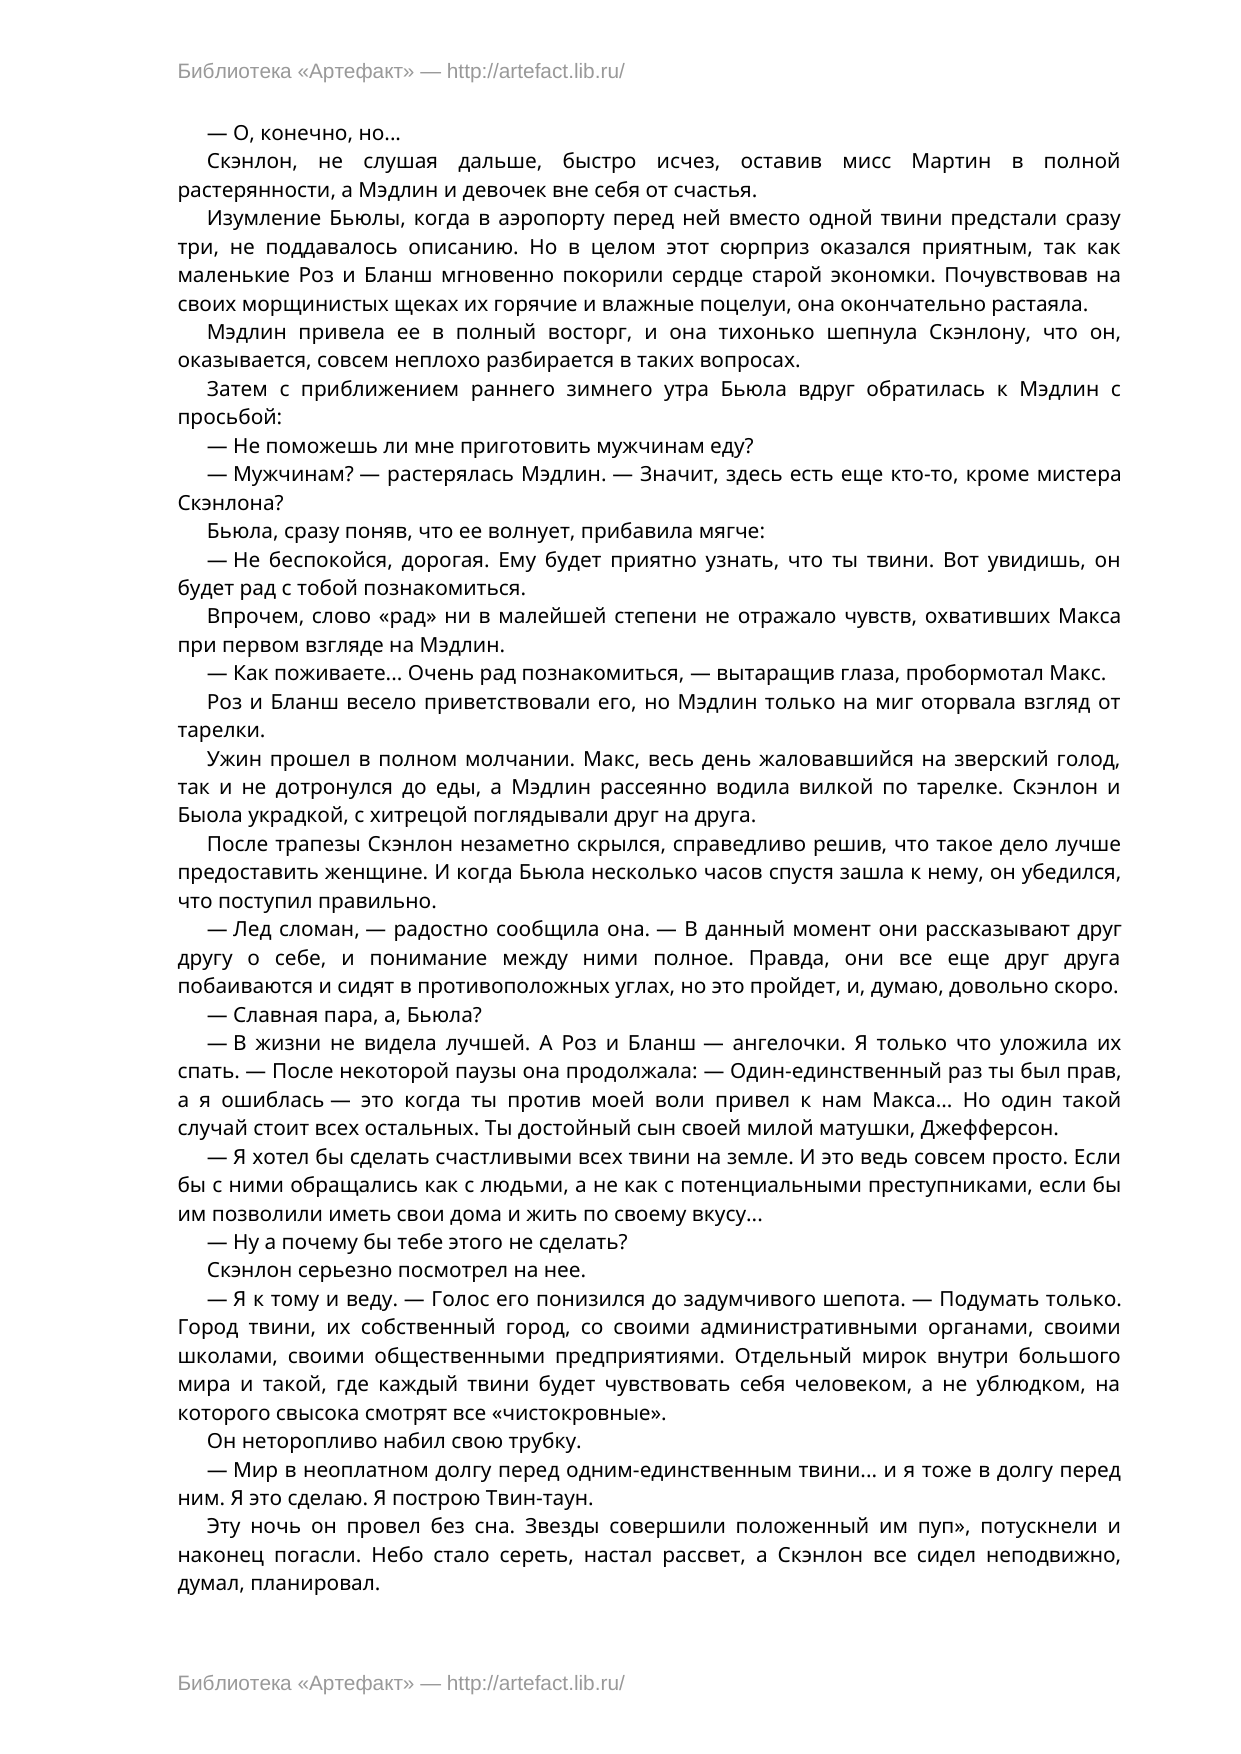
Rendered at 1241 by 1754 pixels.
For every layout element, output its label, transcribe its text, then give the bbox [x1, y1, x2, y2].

text — Славная пара, а, Бьюла? [177, 1000, 1122, 1028]
text — Как поживаете... Очень рад познакомиться, — вытаращив глаза, пробормотал Макс. [177, 658, 1122, 687]
text Скэнлон серьезно посмотрел на нее. [177, 1256, 1122, 1284]
text — О, конечно, но... [177, 118, 1122, 147]
text — Не беспокойся, дорогая. Ему будет приятно узнать, что ты твини. Вот увидишь, он будет рад с тобой познакомиться. [177, 545, 1122, 602]
text После трапезы Скэнлон незаметно скрылся, справедливо решив, что такое дело лучше предоставить женщине. И когда Бьюла несколько часов спустя зашла к нему, он убедился, что поступил правильно. [177, 829, 1122, 914]
text — Мир в неоплатном долгу перед одним-единственным твини... и я тоже в долгу перед ним. Я это сделаю. Я построю Твин-таун. [177, 1455, 1122, 1512]
text Ужин прошел в полном молчании. Макс, весь день жаловавшийся на зверский голод, так и не дотронулся до еды, а Мэдлин рассеянно водила вилкой по тарелке. Скэнлон и Быола украдкой, с хитрецой поглядывали друг на друга. [177, 744, 1122, 829]
text Изумление Бьюлы, когда в аэропорту перед ней вместо одной твини предстали сразу три, не поддавалось описанию. Но в целом этот сюрприз оказался приятным, так как маленькие Роз и Бланш мгновенно покорили сердце старой экономки. Почувствовав на своих морщинистых щеках их горячие и влажные поцелуи, она окончательно растаяла. [177, 203, 1122, 317]
text Скэнлон, не слушая дальше, быстро исчез, оставив мисс Мартин в полной растерянности, а Мэдлин и девочек вне себя от счастья. [177, 147, 1122, 203]
text Затем с приближением раннего зимнего утра Бьюла вдруг обратилась к Мэдлин с просьбой: [177, 374, 1122, 431]
text Бьюла, сразу поняв, что ее волнует, прибавила мягче: [177, 516, 1122, 545]
text — Я к тому и веду. — Голос его понизился до задумчивого шепота. — Подумать только. Город твини, их собственный город, со своими административными органами, своими школами, своими общественными предприятиями. Отдельный мирок внутри большого мира и такой, где каждый твини будет чувствовать себя человеком, а не ублюдком, на которого свысока смотрят все «чистокровные». [177, 1284, 1122, 1426]
text — Не поможешь ли мне приготовить мужчинам еду? [177, 431, 1122, 459]
text Мэдлин привела ее в полный восторг, и она тихонько шепнула Скэнлону, что он, оказывается, совсем неплохо разбирается в таких вопросах. [177, 317, 1122, 374]
text — Ну а почему бы тебе этого не сделать? [177, 1227, 1122, 1256]
text — В жизни не видела лучшей. А Роз и Бланш — ангелочки. Я только что уложила их спать. — После некоторой паузы она продолжала: — Один-единственный раз ты был прав, а я ошиблась — это когда ты против моей воли привел к нам Макса... Но один такой случай стоит всех остальных. Ты достойный сын своей милой матушки, Джефферсон. [177, 1028, 1122, 1142]
text — Я хотел бы сделать счастливыми всех твини на земле. И это ведь совсем просто. Если бы с ними обращались как с людьми, а не как с потенциальными преступниками, если бы им позволили иметь свои дома и жить по своему вкусу... [177, 1142, 1122, 1227]
text Роз и Бланш весело приветствовали его, но Мэдлин только на миг оторвала взгляд от тарелки. [177, 687, 1122, 744]
text Эту ночь он провел без сна. Звезды совершили положенный им пуп», потускнели и наконец погасли. Небо стало сереть, настал рассвет, а Скэнлон все сидел неподвижно, думал, планировал. [177, 1512, 1122, 1597]
text — Лед сломан, — радостно сообщила она. — В данный момент они рассказывают друг другу о себе, и понимание между ними полное. Правда, они все еще друг друга побаиваются и сидят в противоположных углах, но это пройдет, и, думаю, довольно скоро. [177, 914, 1122, 1000]
text — Мужчинам? — растерялась Мэдлин. — Значит, здесь есть еще кто-то, кроме мистера Скэнлона? [177, 459, 1122, 516]
text Впрочем, слово «рад» ни в малейшей степени не отражало чувств, охвативших Макса при первом взгляде на Мэдлин. [177, 602, 1122, 658]
text Он неторопливо набил свою трубку. [177, 1426, 1122, 1455]
